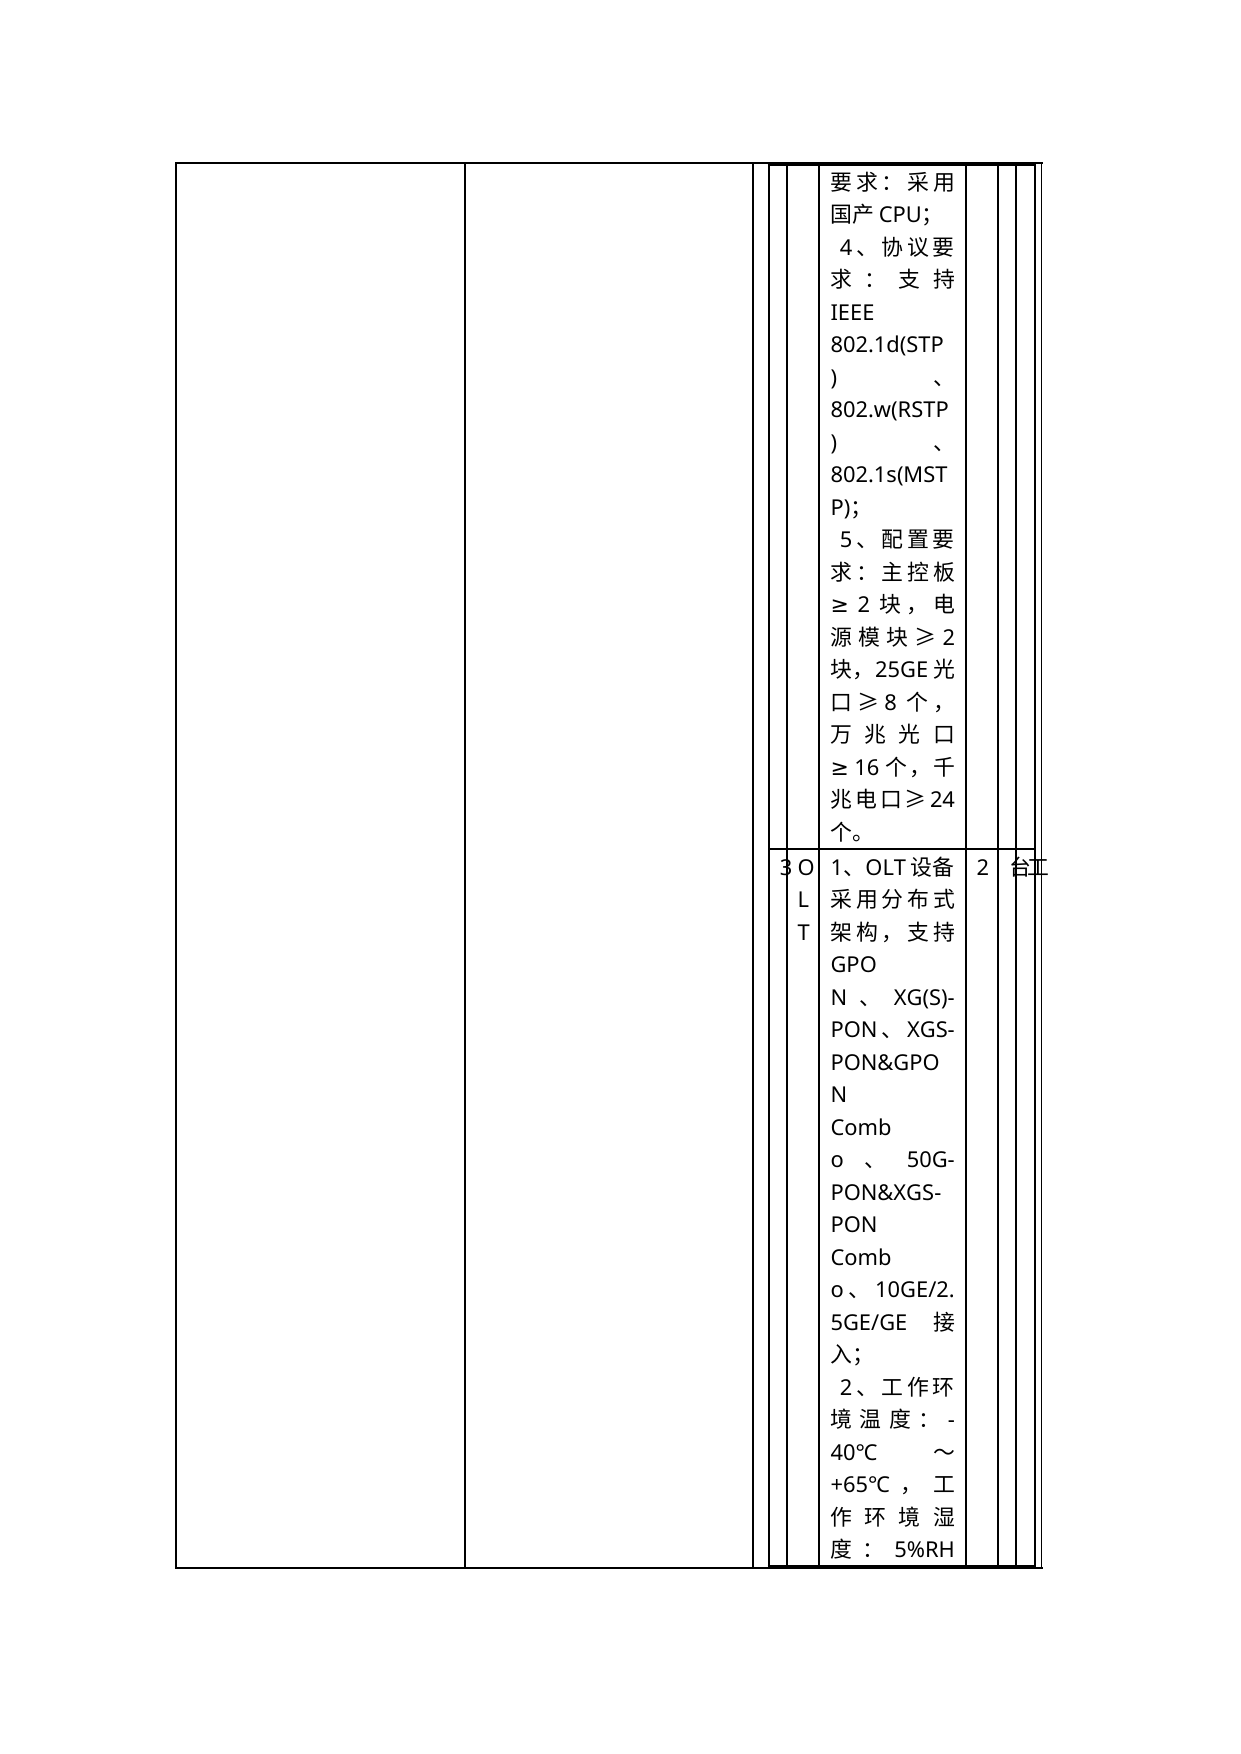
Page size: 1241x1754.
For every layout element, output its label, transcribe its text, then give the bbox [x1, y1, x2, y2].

table_cell [820, 166, 965, 848]
table_cell [1036, 875, 1041, 1567]
table_cell [999, 166, 1015, 848]
table_cell [1017, 850, 1034, 1565]
table_cell [754, 164, 768, 1567]
table_cell [788, 850, 818, 1565]
table_cell [967, 166, 997, 848]
table_cell [1036, 164, 1041, 859]
table_cell [770, 850, 786, 1565]
table_cell [1017, 166, 1034, 848]
table_cell 1 [177, 164, 464, 1567]
table_cell [999, 850, 1015, 1565]
table_cell [967, 850, 997, 1565]
table_cell [770, 166, 786, 848]
table_cell [820, 850, 965, 1565]
table_cell [466, 164, 752, 1567]
table_cell [788, 166, 818, 848]
